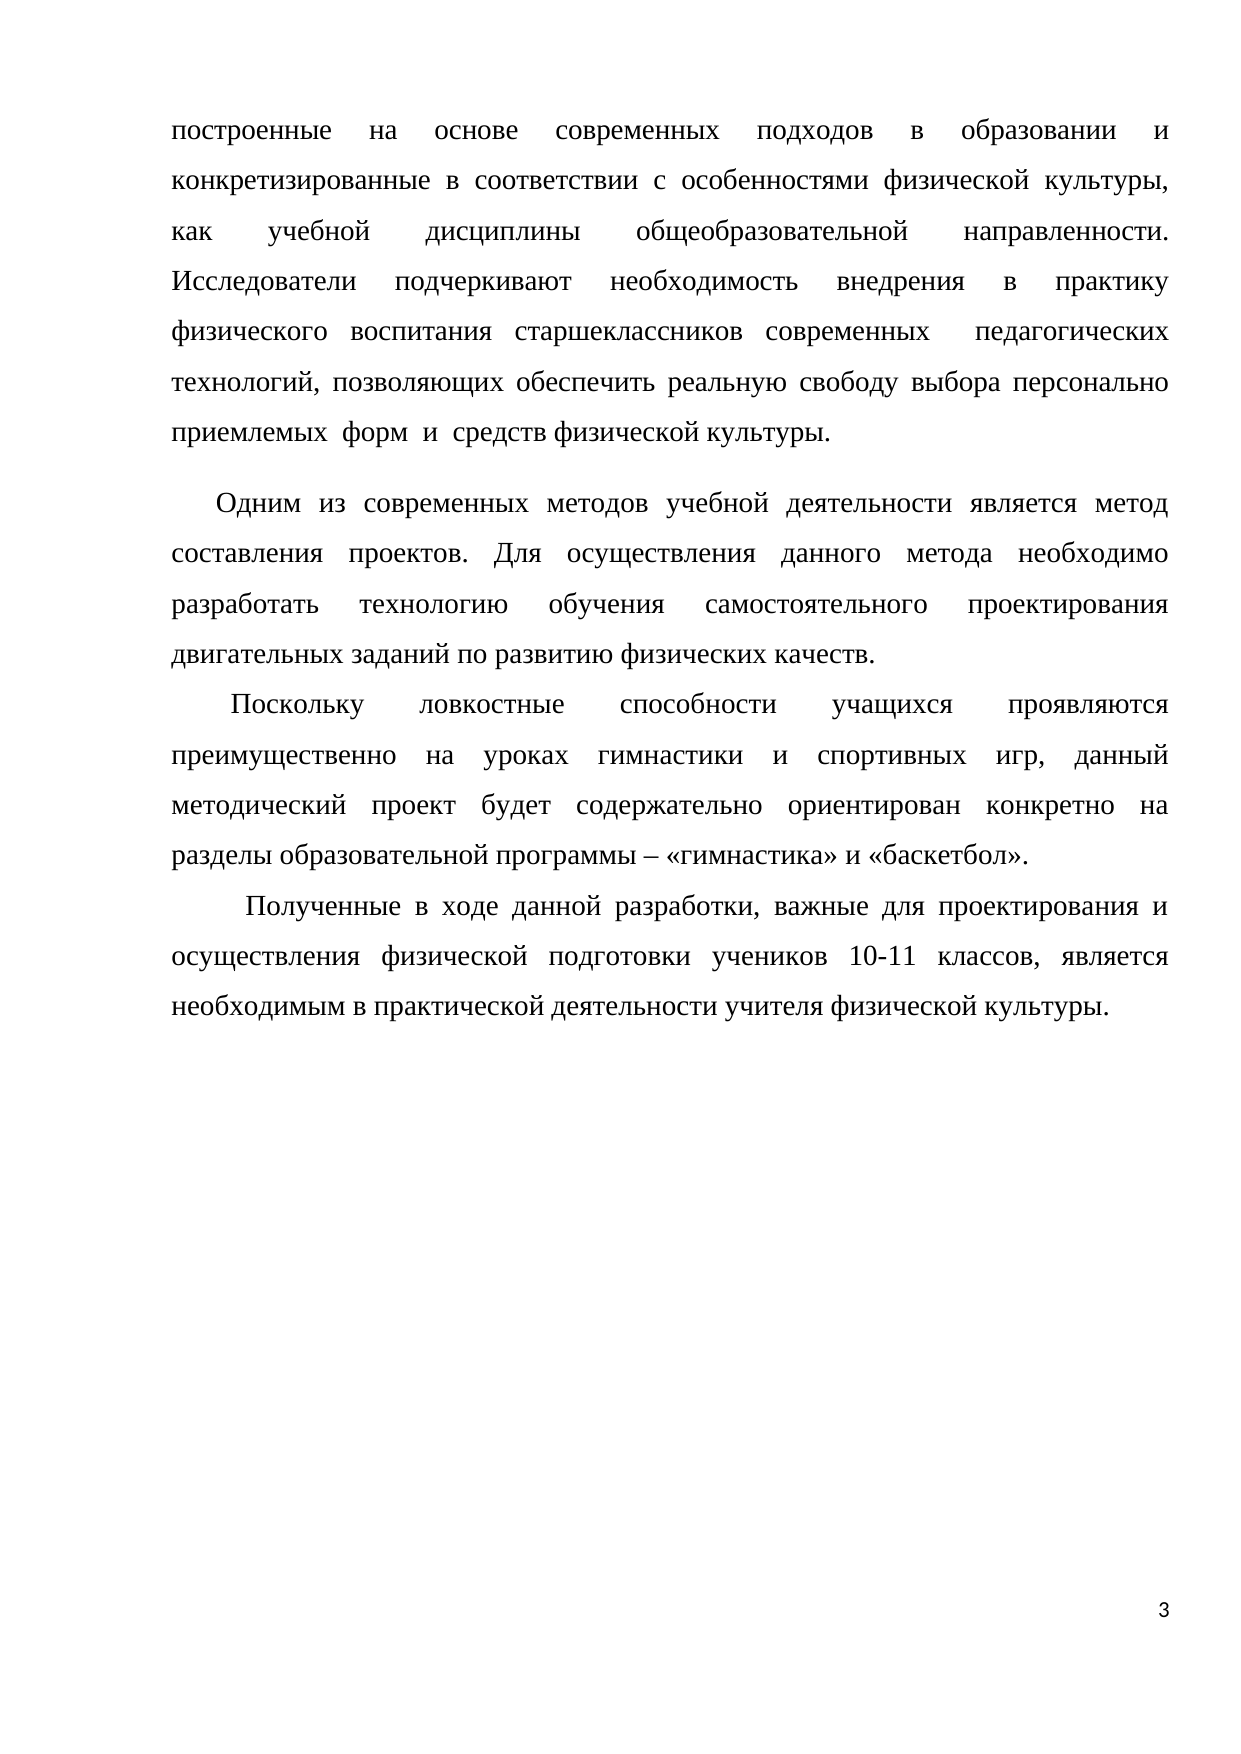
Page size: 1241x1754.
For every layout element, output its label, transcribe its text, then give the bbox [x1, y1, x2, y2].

text Поскольку ловкостные способности учащихся проявляются преимущественно на уроках гимнастики и спортивных игр, данный методический проект будет содержательно ориентирован конкретно на разделы образовательной программы – «гимнастика» и «баскетбол». [171, 686, 1169, 871]
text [171, 112, 1169, 448]
text Одним из современных методов учебной деятельности является метод составления проектов. Для осуществления данного метода необходимо разработать технологию обучения самостоятельного проектирования двигательных заданий по развитию физических качеств. [171, 485, 1169, 670]
text Полученные в ходе данной разработки, важные для проектирования и осуществления физической подготовки учеников 10-11 классов, является необходимым в практической деятельности учителя физической культуры. [171, 888, 1169, 1022]
